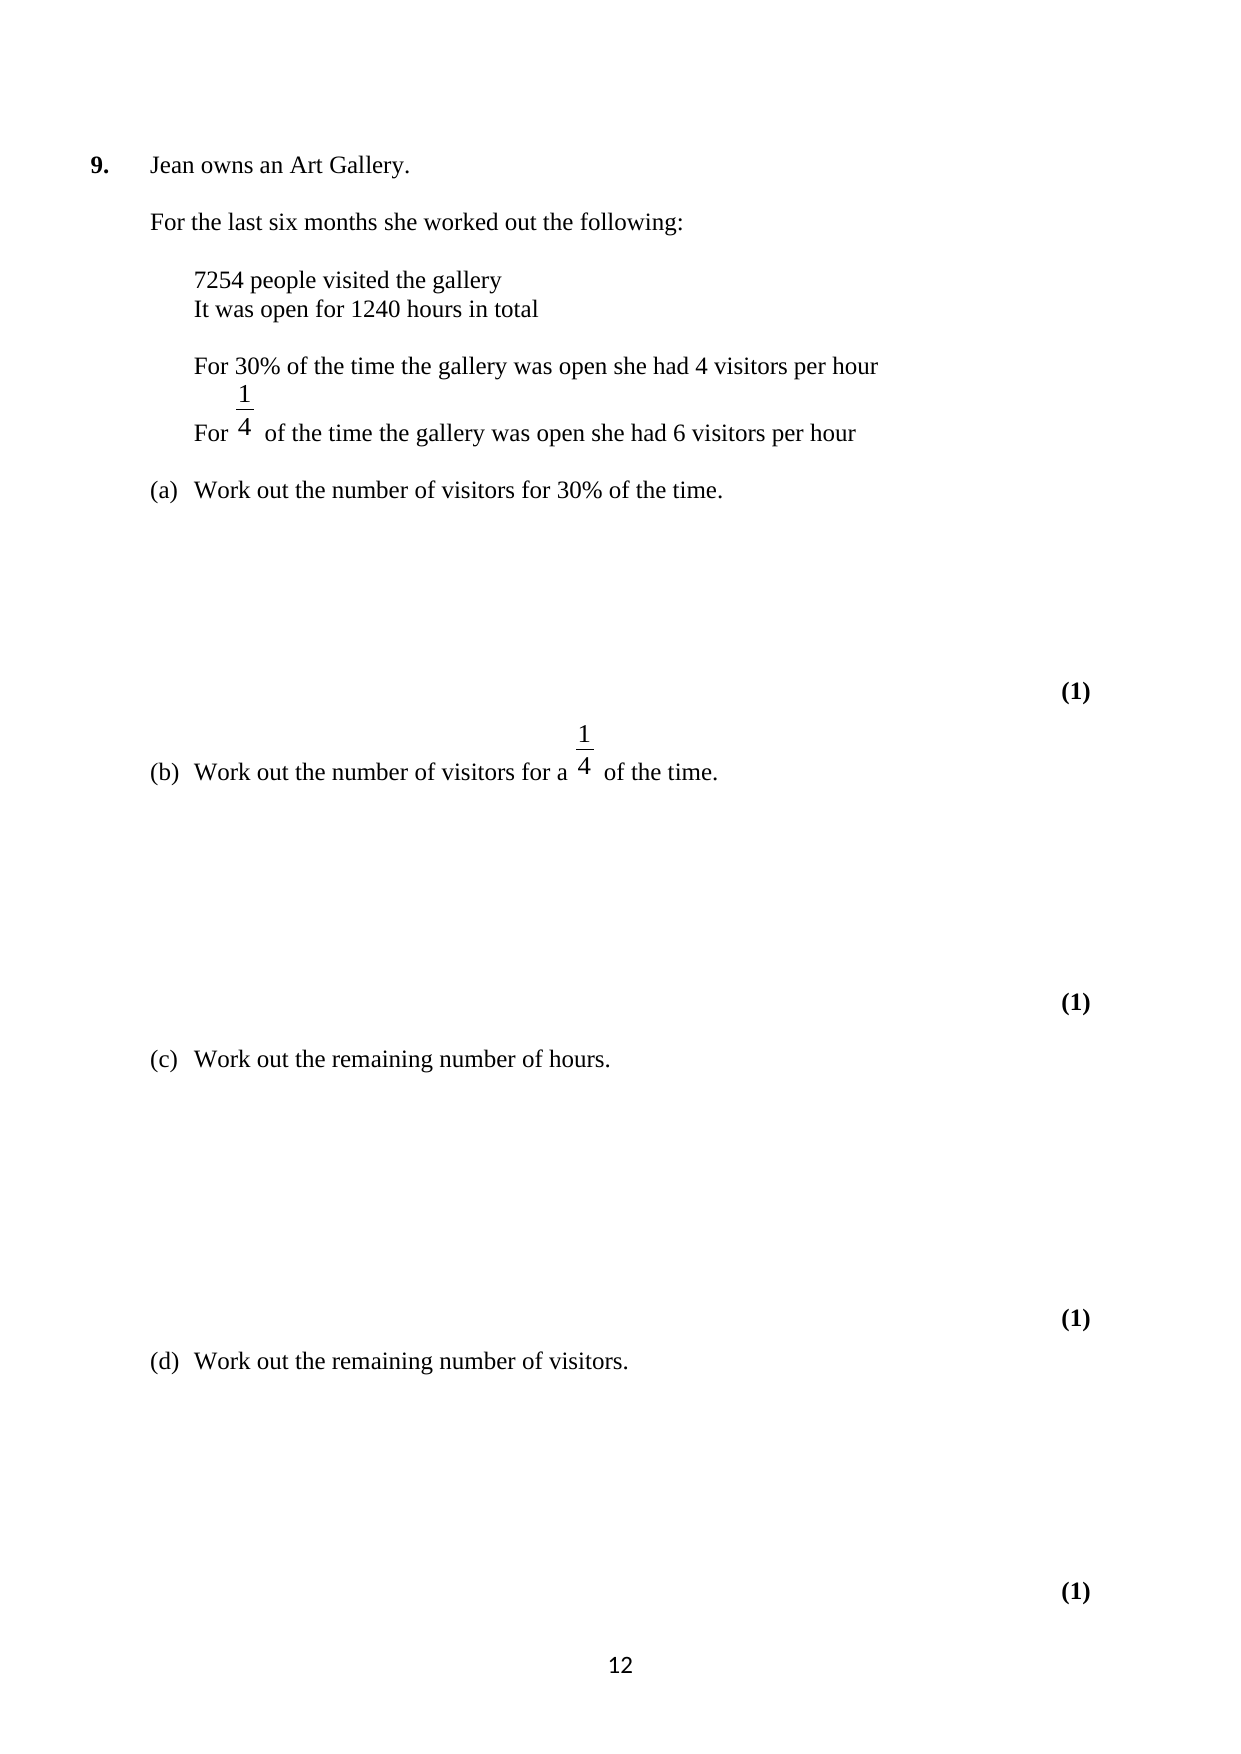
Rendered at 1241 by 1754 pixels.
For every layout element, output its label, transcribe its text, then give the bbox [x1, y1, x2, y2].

text It was open for 1240 hours in total [150, 294, 1090, 322]
text 9. Jean owns an . [90, 150, 1090, 179]
text (1) [150, 1576, 1090, 1605]
text For of the time the gallery was open she had 6 visitors per hour [150, 380, 1090, 446]
text (1) [150, 1303, 1090, 1332]
text (c) Work out the remaining number of hours. [150, 1044, 1090, 1073]
text For the last six months she worked out the following: [150, 207, 1090, 236]
text For 30% of the time the gallery was open she had 4 visitors per hour [150, 351, 1090, 380]
text (1) [150, 987, 1090, 1016]
text (b) Work out the number of visitors for a of the time. [150, 719, 1090, 786]
text (a) Work out the number of visitors for 30% of the time. [150, 475, 1090, 504]
text (1) [150, 676, 1090, 705]
text 7254 people visited the gallery [150, 265, 1090, 294]
text (d) Work out the remaining number of visitors. [150, 1346, 1090, 1375]
